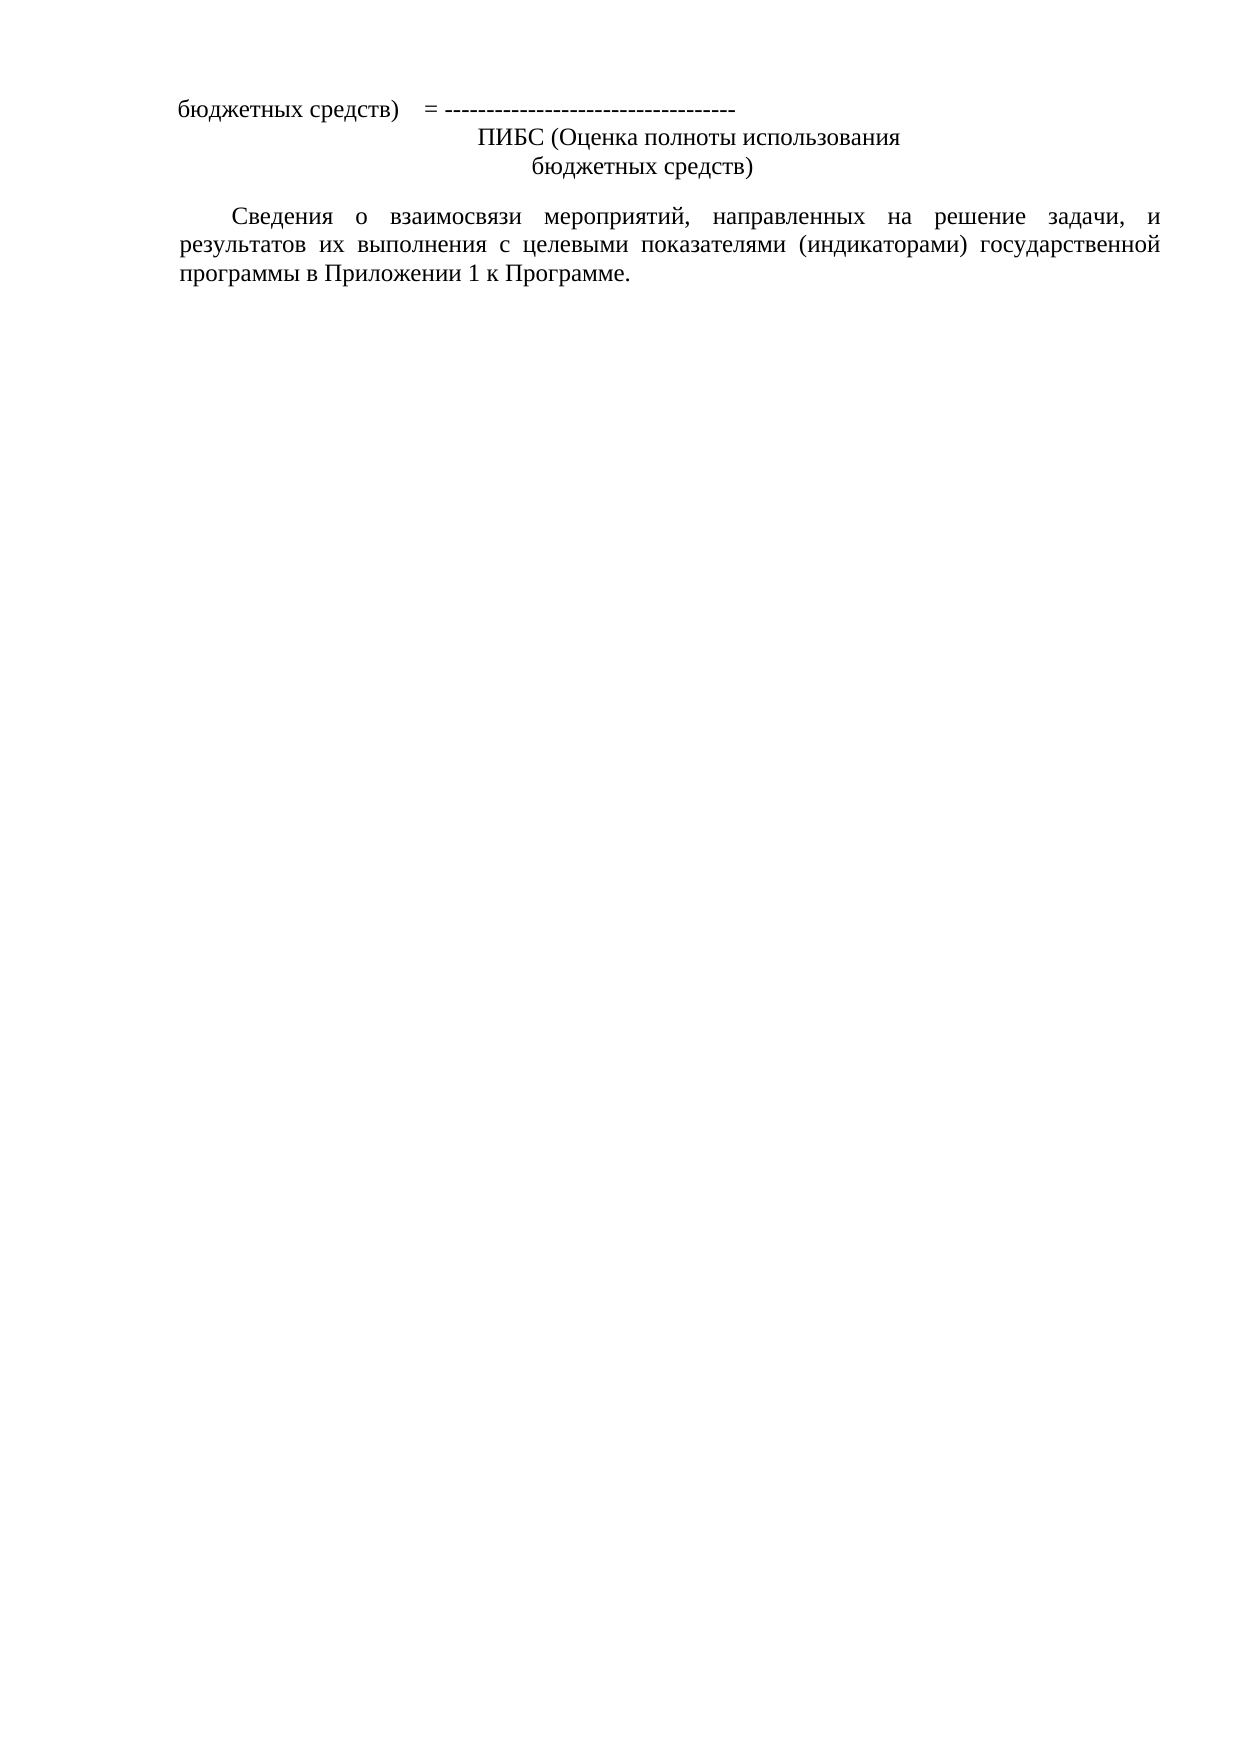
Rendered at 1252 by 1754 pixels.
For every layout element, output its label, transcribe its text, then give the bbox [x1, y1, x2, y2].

text бюджетных средств) = ----------------------------------- [177, 94, 1163, 122]
text бюджетных средств) [179, 151, 1161, 180]
text ПИБС (Оценка полноты использования [177, 122, 1163, 151]
text Сведения о взаимосвязи мероприятий, направленных на решение задачи, и результатов их выполнения с целевыми показателями (индикаторами) государственной программы в Приложении 1 к Программе. [179, 201, 1161, 287]
